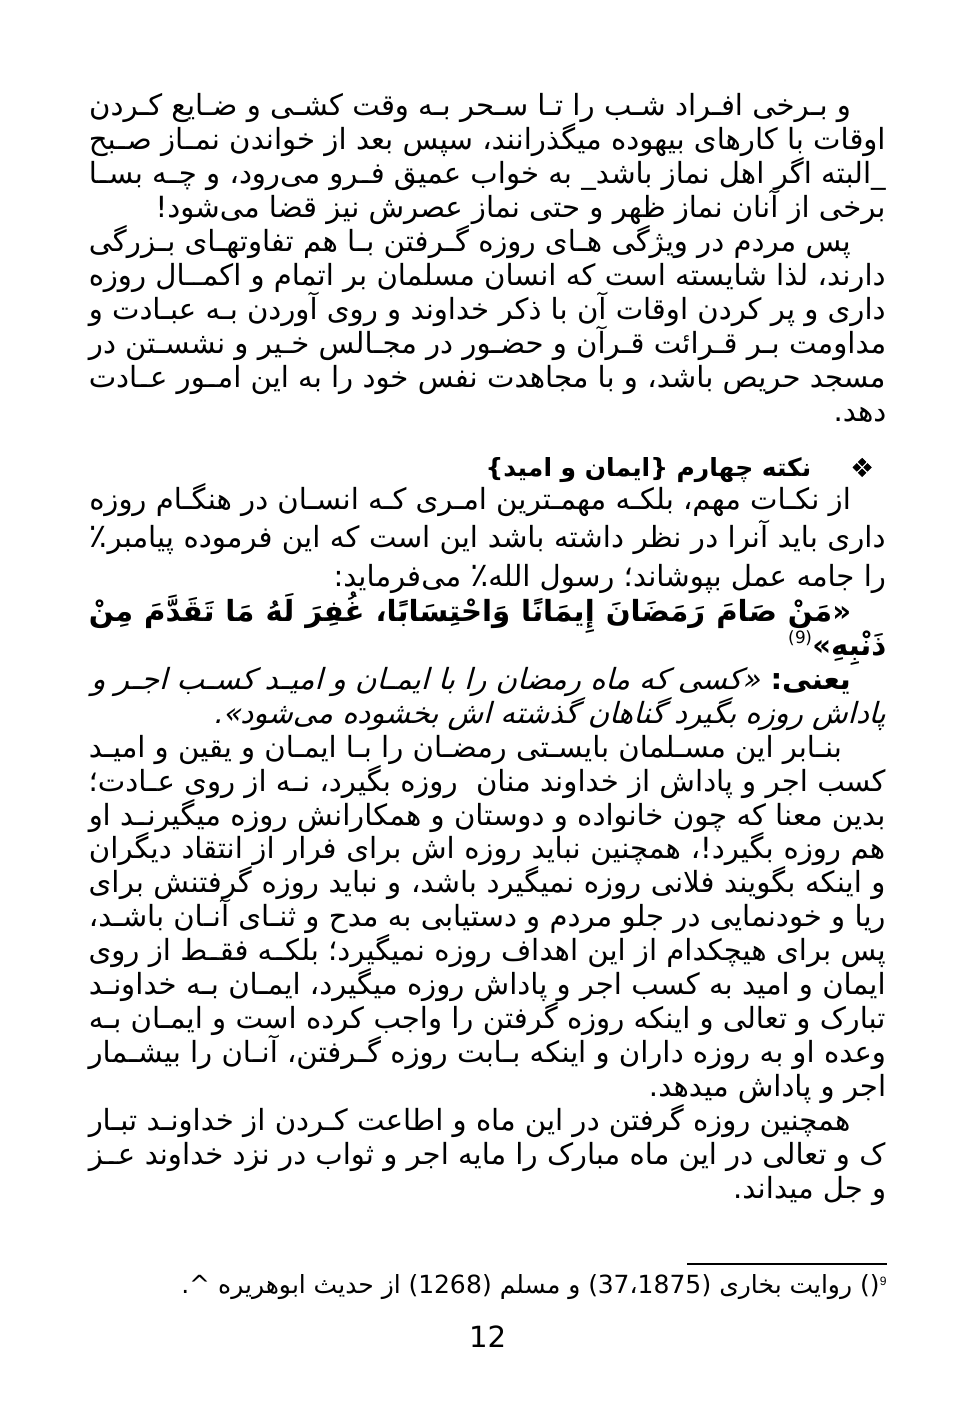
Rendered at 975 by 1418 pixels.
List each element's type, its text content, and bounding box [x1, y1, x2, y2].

list همچنین روزه گرفتن در این ماه و اطاعت کردن از خداوند تبار ک و تعالی در این ماه مبارک را مایه اجر و ثواب در نزد خداوند عز و جل میداند. [89, 1103, 886, 1205]
list از نکات مهم، بلکه مهمترین امری که انسان در هنگام روزه داری باید آنرا در نظر داشته باشد این است که این فرموده پیامبر٪ را جامه عمل بپوشاند؛ رسول الله٪ می‌فرماید: [89, 482, 886, 594]
list پس مردم در ویژگی های روزه گرفتن با هم تفاوتهای بزرگی دارند، لذا شایسته است که انسان مسلمان بر اتمام و اکمال روزه داری و پر کردن اوقات آن با ذکر خداوند و روی آوردن به عبادت و مداومت بر قرائت قرآن و حضور در مجالس خیر و نشستن در مسجد حریص باشد، و با مجاهدت نفس خود را به این امور عادت دهد. [89, 224, 886, 428]
list بنابر این مسلمان بایستی رمضان را با ایمان و یقین و امید کسب اجر و پاداش از خداوند منان روزه بگیرد، نه از روی عادت؛ بدین معنا که چون خانواده و دوستان و همکارانش روزه میگیرند او هم روزه بگیرد!، همچنین نباید روزه اش برای فرار از انتقاد دیگران و اینکه بگویند فلانی روزه نمیگیرد باشد، و نباید روزه گرفتنش برای ریا و خودنمایی در جلو مردم و دستیابی به مدح و ثنای آنان باشد، پس برای هیچکدام از این اهداف روزه نمیگیرد؛ بلکه فقط از روی ایمان و امید به کسب اجر و پاداش روزه میگیرد، ایمان به خداوند تبارک و تعالی و اینکه روزه گرفتن را واجب کرده است و ایمان به وعده او به روزه داران و اینکه بابت روزه گرفتن، آنان را بیشمار اجر و پاداش میدهد. [89, 730, 886, 1103]
list «مَنْ صَامَ رَمَضَانَ إِيمَانًا وَاحْتِسَابًا، غُفِرَ لَهُ مَا تَقَدَّمَ مِنْ ذَنْبِهِ»() [89, 594, 886, 662]
list نکته چهارم {ایمان و امید} [89, 453, 886, 482]
list یعنی: «کسی که ماه رمضان را با ایمان و امید کسب اجر و پاداش روزه بگیرد گناهان گذشته اش بخشوده می‌شود». [89, 662, 886, 730]
list و برخی افراد شب را تا سحر به وقت کشی و ضایع کردن اوقات با کارهای بیهوده میگذرانند، سپس بعد از خواندن نماز صبح _البته اگر اهل نماز باشد_ به خواب عمیق فرو می‌رود، و چه بسا برخی از آنان نماز ظهر و حتی نماز عصرش نیز قضا می‌شود! [89, 89, 886, 224]
